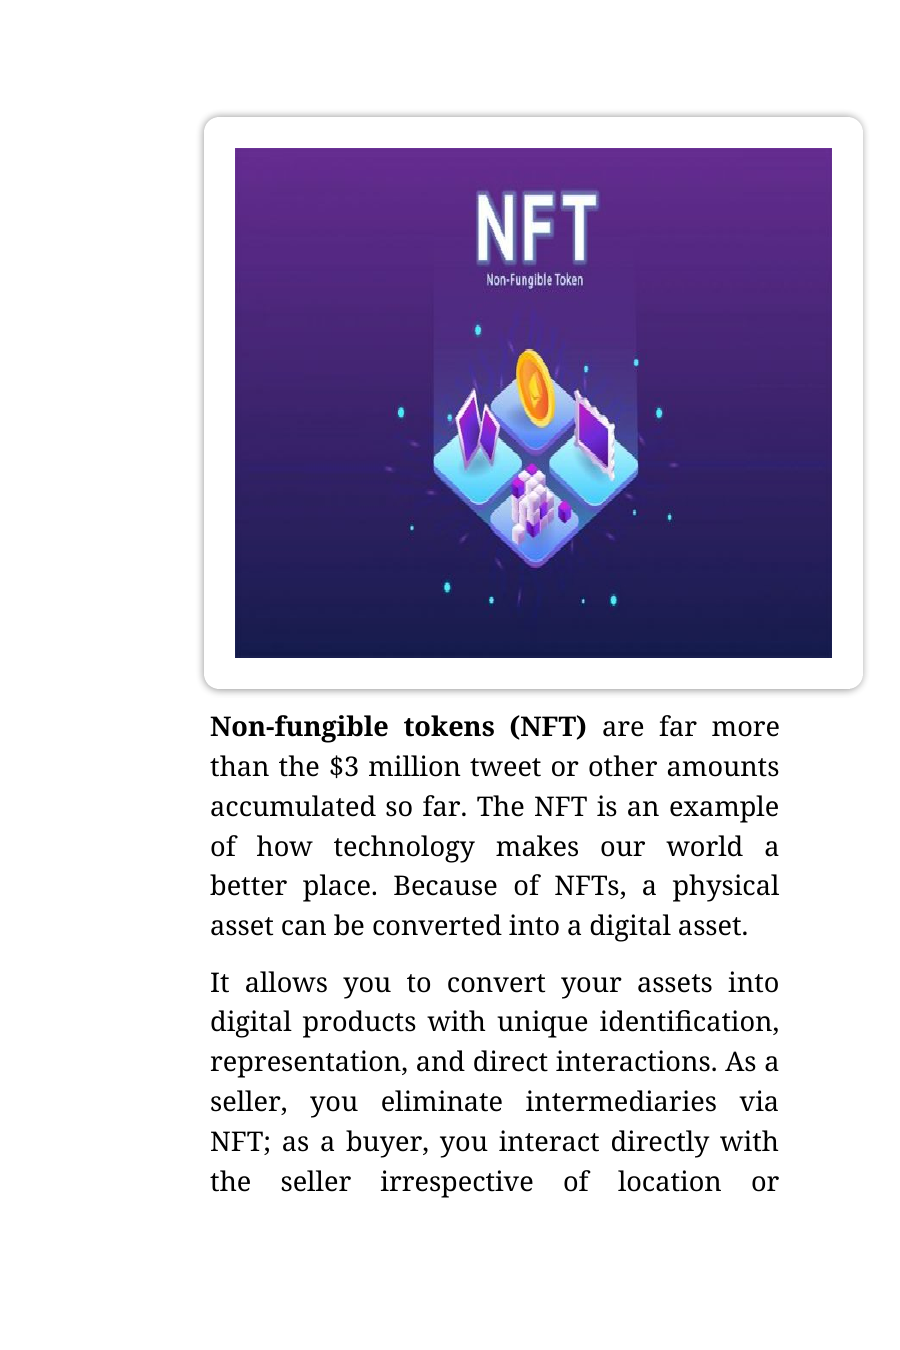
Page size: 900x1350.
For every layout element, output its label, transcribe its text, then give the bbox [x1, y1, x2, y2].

text Non-fungible tokens (NFT) are far more than the $3 million tweet or other amounts accumulated so far. The NFT is an example of how technology makes our world a better place. Because of NFTs, a physical asset can be converted into a digital asset. [210, 708, 780, 943]
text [210, 963, 780, 1199]
picture [235, 148, 832, 658]
